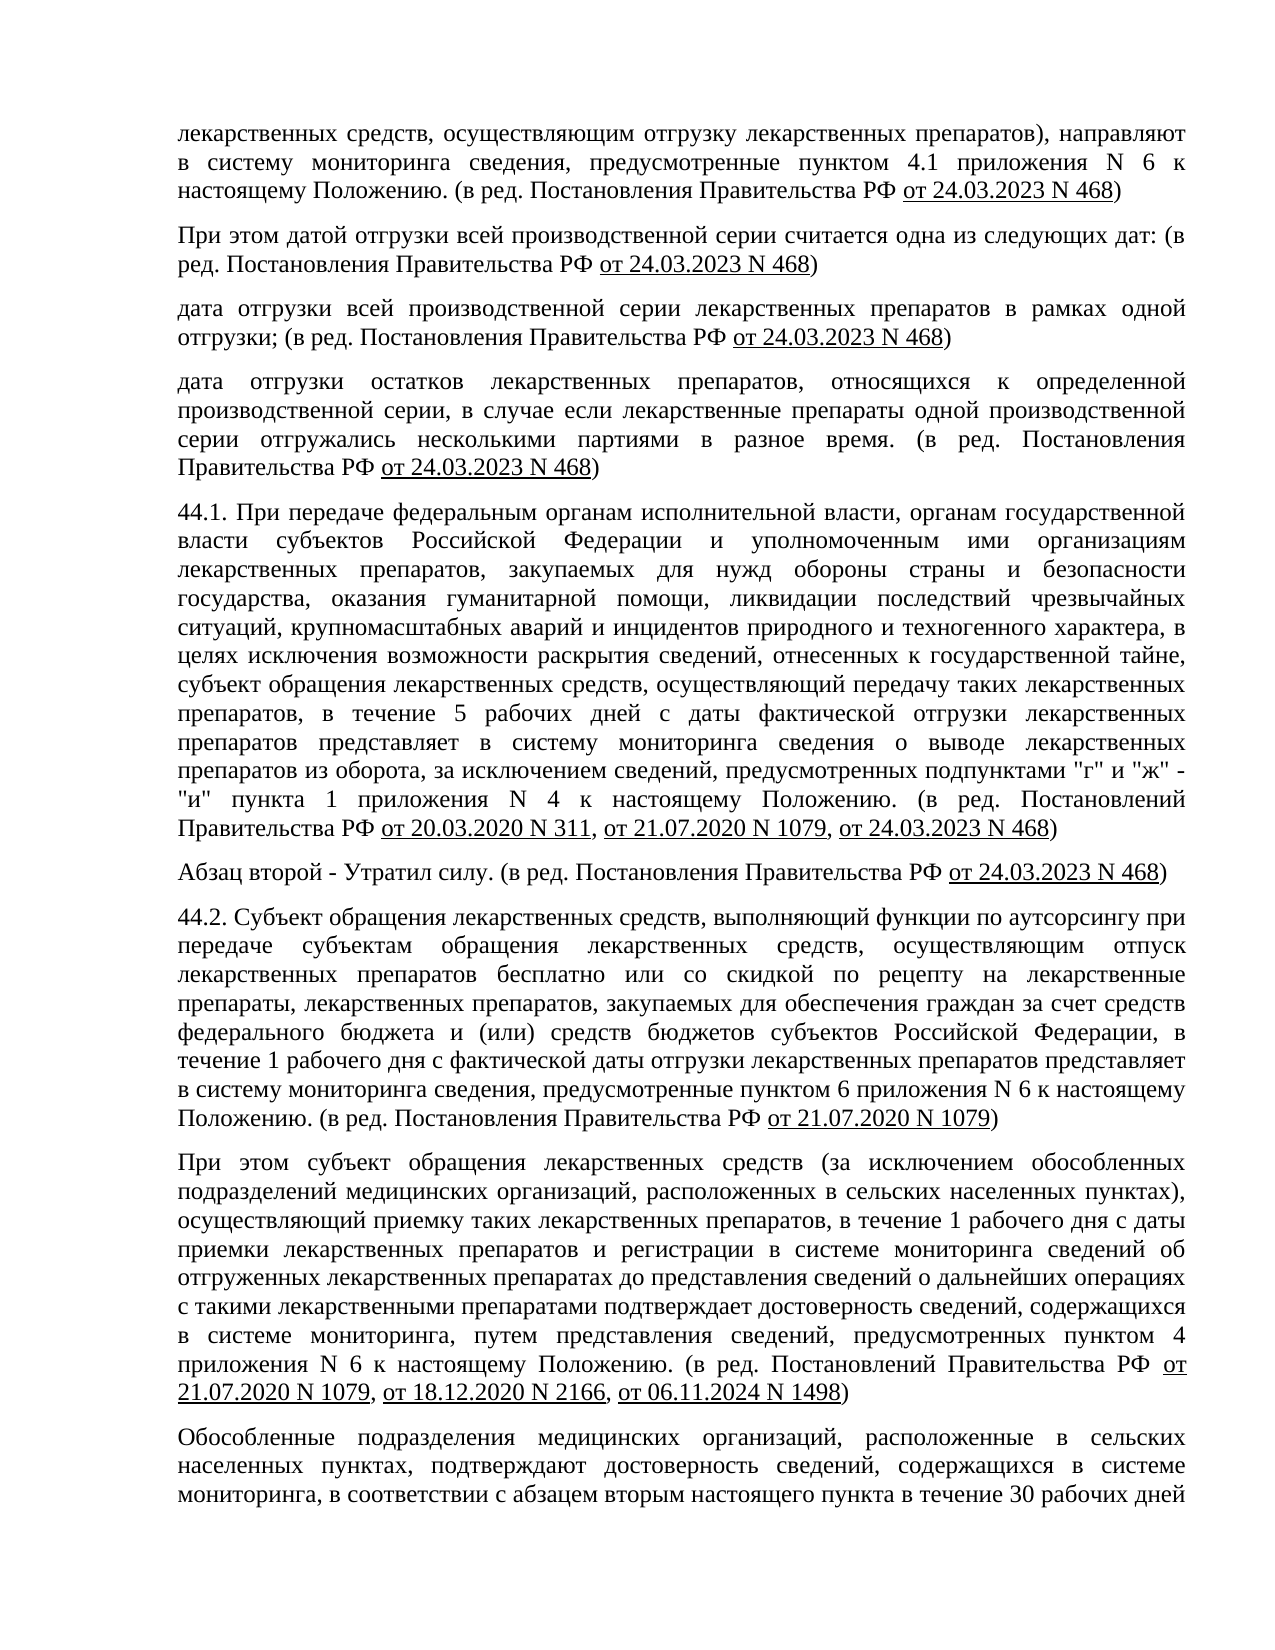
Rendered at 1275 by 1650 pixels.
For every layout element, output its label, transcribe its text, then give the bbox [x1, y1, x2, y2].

text 44.1. При передаче федеральным органам исполнительной власти, органам государственной власти субъектов Российской Федерации и уполномоченным ими организациям лекарственных препаратов, закупаемых для нужд обороны страны и безопасности государства, оказания гуманитарной помощи, ликвидации последствий чрезвычайных ситуаций, крупномасштабных аварий и инцидентов природного и техногенного характера, в целях исключения возможности раскрытия сведений, отнесенных к государственной тайне, субъект обращения лекарственных средств, осуществляющий передачу таких лекарственных препаратов, в течение 5 рабочих дней с даты фактической отгрузки лекарственных препаратов представляет в систему мониторинга сведения о выводе лекарственных препаратов из оборота, за исключением сведений, предусмотренных подпунктами "г" и "ж" - "и" пункта 1 приложения N 4 к настоящему Положению. (в ред. Постановлений Правительства РФ от 20.03.2020 N 311, от 21.07.2020 N 1079, от 24.03.2023 N 468) [177, 497, 1186, 842]
text дата отгрузки остатков лекарственных препаратов, относящихся к определенной производственной серии, в случае если лекарственные препараты одной производственной серии отгружались несколькими партиями в разное время. (в ред. Постановления Правительства РФ от 24.03.2023 N 468) [177, 366, 1186, 481]
text Абзац второй - Утратил силу. (в ред. Постановления Правительства РФ от 24.03.2023 N 468) [177, 857, 1186, 886]
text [177, 1422, 1186, 1508]
text 44.2. Субъект обращения лекарственных средств, выполняющий функции по аутсорсингу при передаче субъектам обращения лекарственных средств, осуществляющим отпуск лекарственных препаратов бесплатно или со скидкой по рецепту на лекарственные препараты, лекарственных препаратов, закупаемых для обеспечения граждан за счет средств федерального бюджета и (или) средств бюджетов субъектов Российской Федерации, в течение 1 рабочего дня с фактической даты отгрузки лекарственных препаратов представляет в систему мониторинга сведения, предусмотренные пунктом 6 приложения N 6 к настоящему Положению. (в ред. Постановления Правительства РФ от 21.07.2020 N 1079) [177, 902, 1186, 1132]
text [177, 118, 1186, 204]
text дата отгрузки всей производственной серии лекарственных препаратов в рамках одной отгрузки; (в ред. Постановления Правительства РФ от 24.03.2023 N 468) [177, 293, 1186, 351]
text При этом субъект обращения лекарственных средств (за исключением обособленных подразделений медицинских организаций, расположенных в сельских населенных пунктах), осуществляющий приемку таких лекарственных препаратов, в течение 1 рабочего дня с даты приемки лекарственных препаратов и регистрации в системе мониторинга сведений об отгруженных лекарственных препаратах до представления сведений о дальнейших операциях с такими лекарственными препаратами подтверждает достоверность сведений, содержащихся в системе мониторинга, путем представления сведений, предусмотренных пунктом 4 приложения N 6 к настоящему Положению. (в ред. Постановлений Правительства РФ от 21.07.2020 N 1079, от 18.12.2020 N 2166, от 06.11.2024 N 1498) [177, 1147, 1186, 1406]
text При этом датой отгрузки всей производственной серии считается одна из следующих дат: (в ред. Постановления Правительства РФ от 24.03.2023 N 468) [177, 220, 1186, 277]
